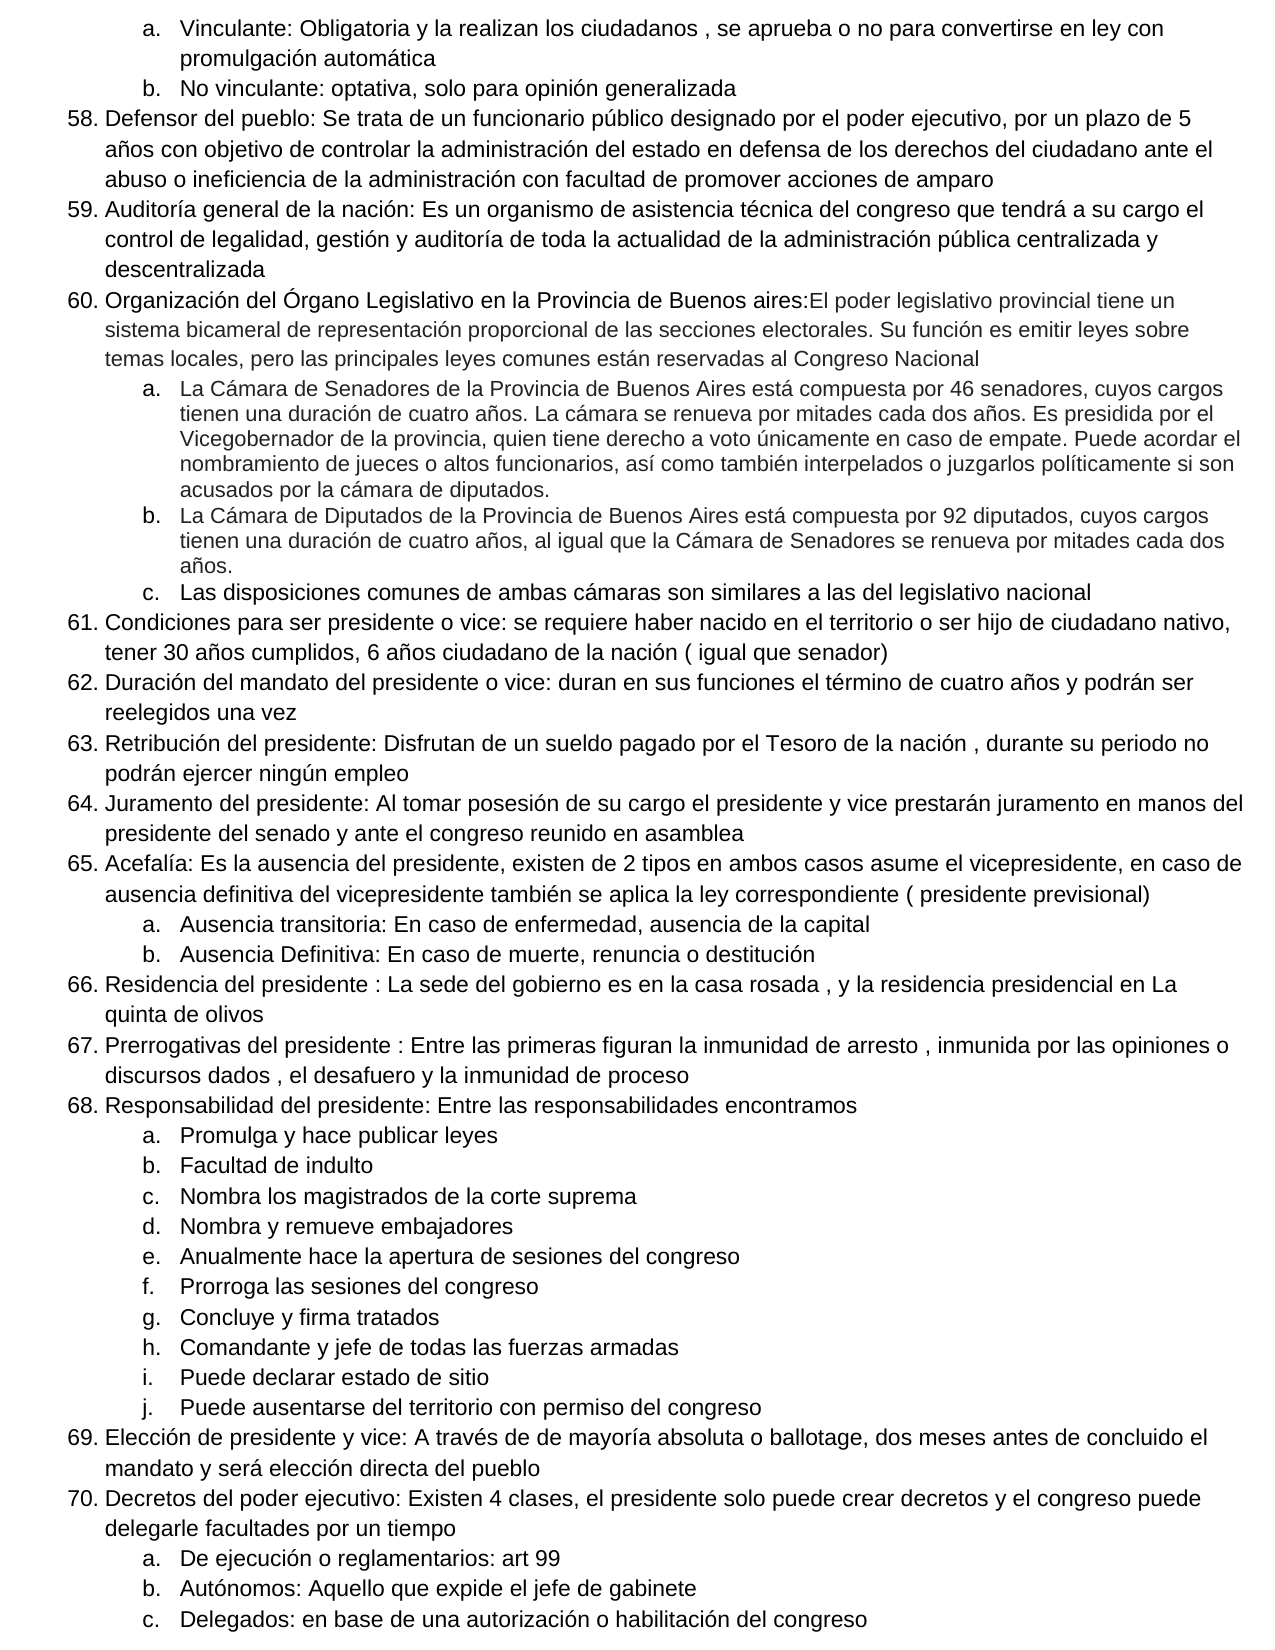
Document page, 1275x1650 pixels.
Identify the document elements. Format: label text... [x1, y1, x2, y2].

list Anualmente hace la apertura de sesiones del congreso [142, 1243, 1246, 1269]
list Facultad de indulto [142, 1152, 1246, 1179]
list Retribución del presidente: Disfrutan de un sueldo pagado por el Tesoro de la nación , durante su periodo no podrán ejercer ningún empleo [67, 729, 1246, 786]
list Delegados: en base de una autorización o habilitación del congreso [142, 1606, 1246, 1632]
list Duración del mandato del presidente o vice: duran en sus funciones el término de cuatro años y podrán ser reelegidos una vez [67, 669, 1246, 726]
list Elección de presidente y vice: A través de de mayoría absoluta o ballotage, dos meses antes de concluido el mandato y será elección directa del pueblo [67, 1424, 1246, 1481]
list Prerrogativas del presidente : Entre las primeras figuran la inmunidad de arresto , inmunida por las opiniones o discursos dados , el desafuero y la inmunidad de proceso [67, 1032, 1246, 1088]
list Autónomos: Aquello que expide el jefe de gabinete [142, 1575, 1246, 1602]
list Nombra y remueve embajadores [142, 1213, 1246, 1239]
list Nombra los magistrados de la corte suprema [142, 1183, 1246, 1209]
list Acefalía: Es la ausencia del presidente, existen de 2 tipos en ambos casos asume el vicepresidente, en caso de ausencia definitiva del vicepresidente también se aplica la ley correspondiente ( presidente previsional) [67, 850, 1246, 907]
list Juramento del presidente: Al tomar posesión de su cargo el presidente y vice prestarán juramento en manos del presidente del senado y ante el congreso reunido en asamblea [67, 790, 1246, 847]
list Auditoría general de la nación: Es un organismo de asistencia técnica del congreso que tendrá a su cargo el control de legalidad, gestión y auditoría de toda la actualidad de la administración pública centralizada y descentralizada [67, 196, 1246, 283]
list Puede ausentarse del territorio con permiso del congreso [142, 1394, 1246, 1421]
list De ejecución o reglamentarios: art 99 [142, 1545, 1246, 1572]
list Comandante y jefe de todas las fuerzas armadas [142, 1334, 1246, 1360]
list La Cámara de Senadores de la Provincia de Buenos Aires está compuesta por 46 senadores, cuyos cargos tienen una duración de cuatro años. La cámara se renueva por mitades cada dos años. Es presidida por el Vicegobernador de la provincia, quien tiene derecho a voto únicamente en caso de empate. Puede acordar el nombramiento de jueces o altos funcionarios, así como también interpelados o juzgarlos políticamente si son acusados por la cámara de diputados. [142, 374, 1246, 502]
list Responsabilidad del presidente: Entre las responsabilidades encontramos [67, 1092, 1246, 1118]
list Condiciones para ser presidente o vice: se requiere haber nacido en el territorio o ser hijo de ciudadano nativo, tener 30 años cumplidos, 6 años ciudadano de la nación ( igual que senador) [67, 609, 1246, 665]
list Prorroga las sesiones del congreso [142, 1273, 1246, 1300]
list Residencia del presidente : La sede del gobierno es en la casa rosada , y la residencia presidencial en La quinta de olivos [67, 971, 1246, 1028]
list Ausencia transitoria: En caso de enfermedad, ausencia de la capital [142, 911, 1246, 937]
list Promulga y hace publicar leyes [142, 1122, 1246, 1149]
list No vinculante: optativa, solo para opinión generalizada [142, 75, 1246, 101]
list Vinculante: Obligatoria y la realizan los ciudadanos , se aprueba o no para convertirse en ley con promulgación automática [142, 15, 1246, 71]
list La Cámara de Diputados de la Provincia de Buenos Aires está compuesta por 92 diputados, cuyos cargos tienen una duración de cuatro años, al igual que la Cámara de Senadores se renueva por mitades cada dos años. [142, 502, 1246, 578]
list Ausencia Definitiva: En caso de muerte, renuncia o destitución [142, 941, 1246, 967]
list Puede declarar estado de sitio [142, 1364, 1246, 1390]
list Decretos del poder ejecutivo: Existen 4 clases, el presidente solo puede crear decretos y el congreso puede delegarle facultades por un tiempo [67, 1485, 1246, 1541]
list Las disposiciones comunes de ambas cámaras son similares a las del legislativo nacional [142, 578, 1246, 605]
list Concluye y firma tratados [142, 1303, 1246, 1330]
list Defensor del pueblo: Se trata de un funcionario público designado por el poder ejecutivo, por un plazo de 5 años con objetivo de controlar la administración del estado en defensa de los derechos del ciudadano ante el abuso o ineficiencia de la administración con facultad de promover acciones de amparo [67, 105, 1246, 192]
list Organización del Órgano Legislativo en la Provincia de Buenos aires:El poder legislativo provincial tiene un sistema bicameral de representación proporcional de las secciones electorales. Su función es emitir leyes sobre temas locales, pero las principales leyes comunes están reservadas al Congreso Nacional [67, 287, 1246, 371]
